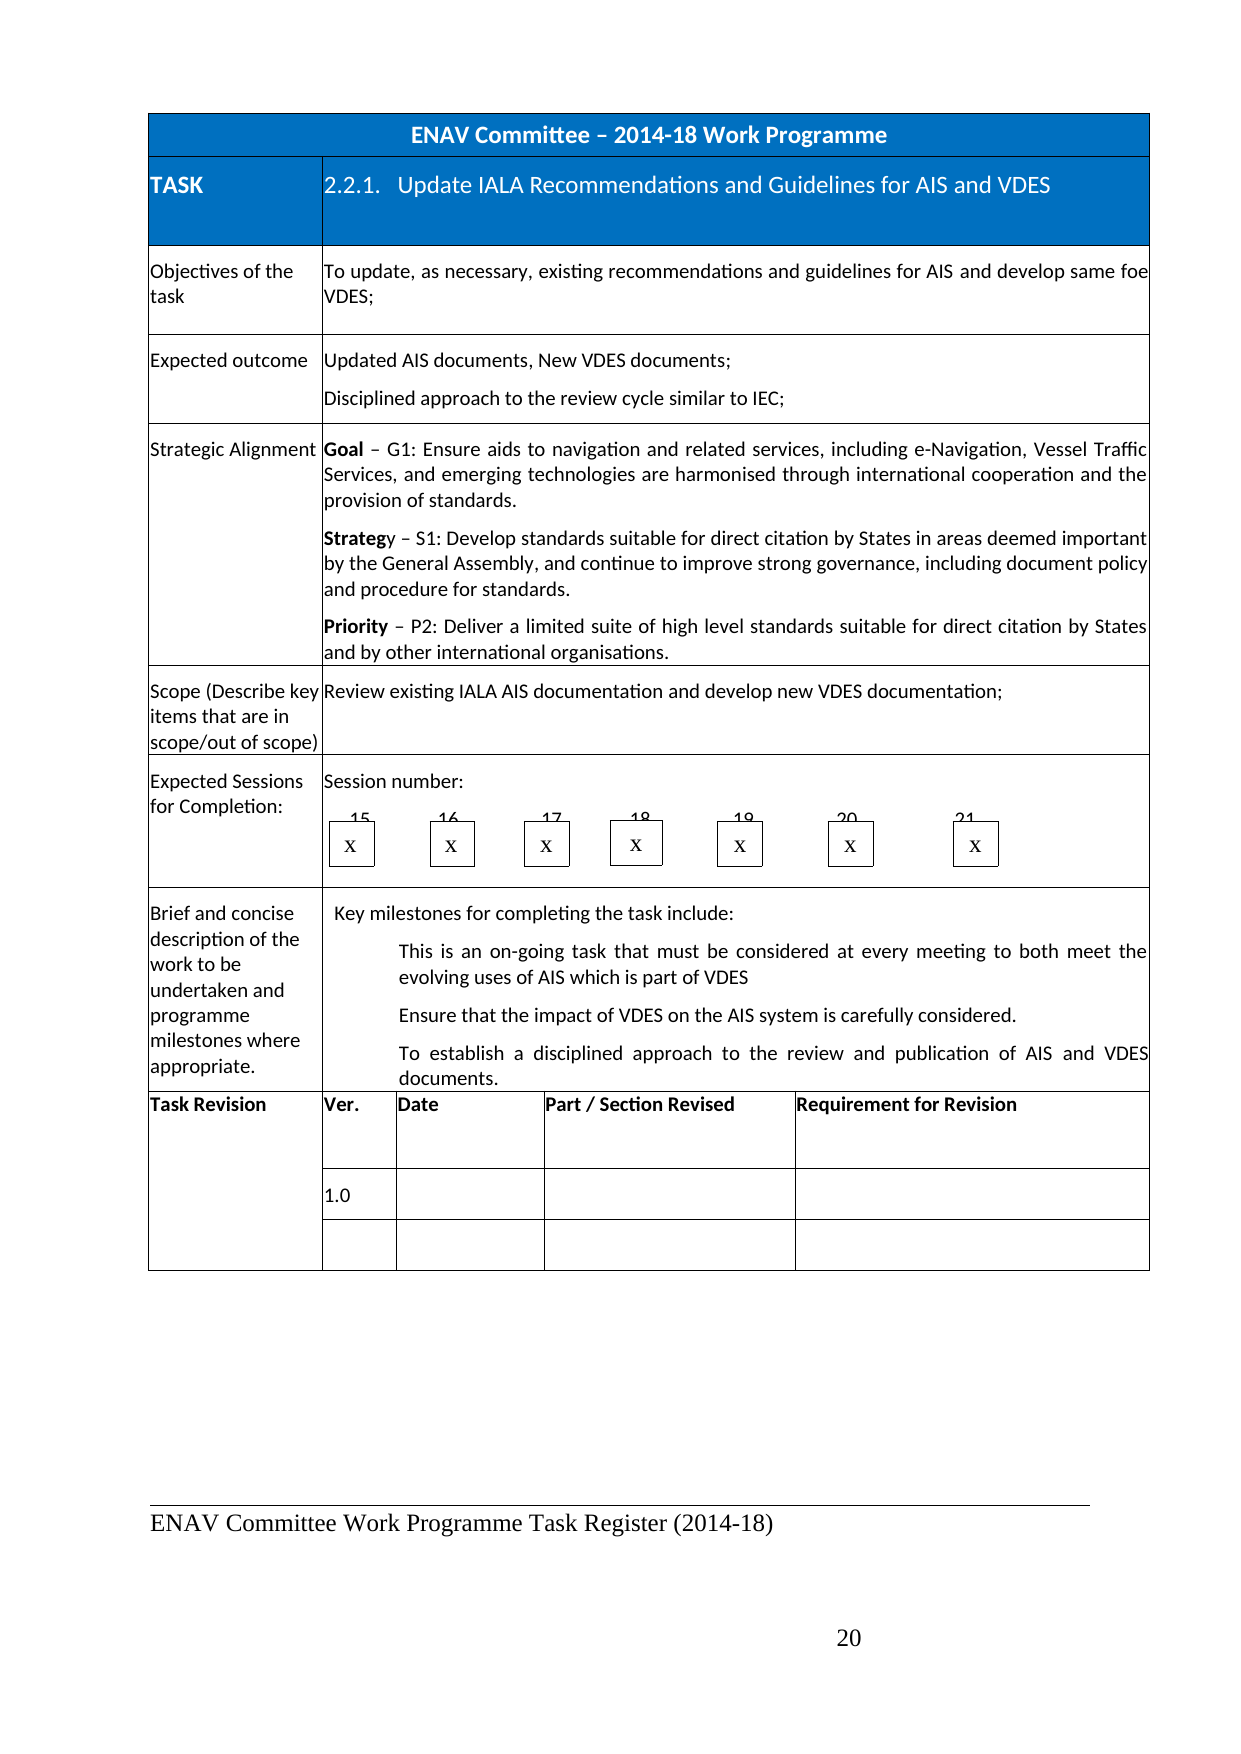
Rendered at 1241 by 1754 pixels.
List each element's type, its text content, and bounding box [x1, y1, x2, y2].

table_cell TASK [149, 157, 322, 245]
table_cell Part / Section Revised [545, 1092, 795, 1168]
table_cell [796, 1169, 1149, 1219]
table_cell To update, as necessary, existing recommendations and guidelines for AIS and develop same foe VDES; [323, 246, 1149, 334]
table_cell Goal – G1: Ensure aids to navigation and related services, including e-Navigation, Vessel Traffic Services, and emerging technologies are harmonised through international cooperation and the provision of standards. Strategy – S1: Develop standards suitable for direct citation by States in areas deemed important by the General Assembly, and continue to improve strong governance, including document policy and procedure for standards. Priority – P2: Deliver a limited suite of high level standards suitable for direct citation by States and by other international organisations. [323, 424, 1149, 664]
table_cell Session number: 15 16 17 18 19 20 21 [323, 755, 1149, 887]
table_cell Date [397, 1092, 544, 1168]
table_header ENAV Committee – 2014-18 Work Programme [149, 114, 1149, 156]
table_cell [397, 1169, 544, 1219]
table_cell [545, 1220, 795, 1270]
table_cell Key milestones for completing the task include: This is an on-going task that must be considered at every meeting to both meet the evolving uses of AIS which is part of VDES Ensure that the impact of VDES on the AIS system is carefully considered. To establish a disciplined approach to the review and publication of AIS and VDES documents. [323, 888, 1149, 1091]
table_cell Strategic Alignment [149, 424, 322, 664]
table_cell Task Revision [149, 1092, 322, 1270]
table_cell [796, 1220, 1149, 1270]
table_cell 1.0 [323, 1169, 396, 1219]
table_cell Scope (Describe key items that are in scope/out of scope) [149, 666, 322, 754]
table_cell 2.2.1. Update IALA Recommendations and Guidelines for AIS and VDES [323, 157, 1149, 245]
table_cell Expected Sessions for Completion: [149, 755, 322, 887]
table_cell Objectives of the task [149, 246, 322, 334]
table_cell Expected outcome [149, 335, 322, 423]
table_cell [545, 1169, 795, 1219]
table_cell Requirement for Revision [796, 1092, 1149, 1168]
table_cell Ver. [323, 1092, 396, 1168]
table_cell Brief and concise description of the work to be undertaken and programme milestones where appropriate. [149, 888, 322, 1091]
table_cell Updated AIS documents, New VDES documents; Disciplined approach to the review cycle similar to IEC; [323, 335, 1149, 423]
table_cell Review existing IALA AIS documentation and develop new VDES documentation; [323, 666, 1149, 754]
table_cell [323, 1220, 396, 1270]
table_cell [397, 1220, 544, 1270]
